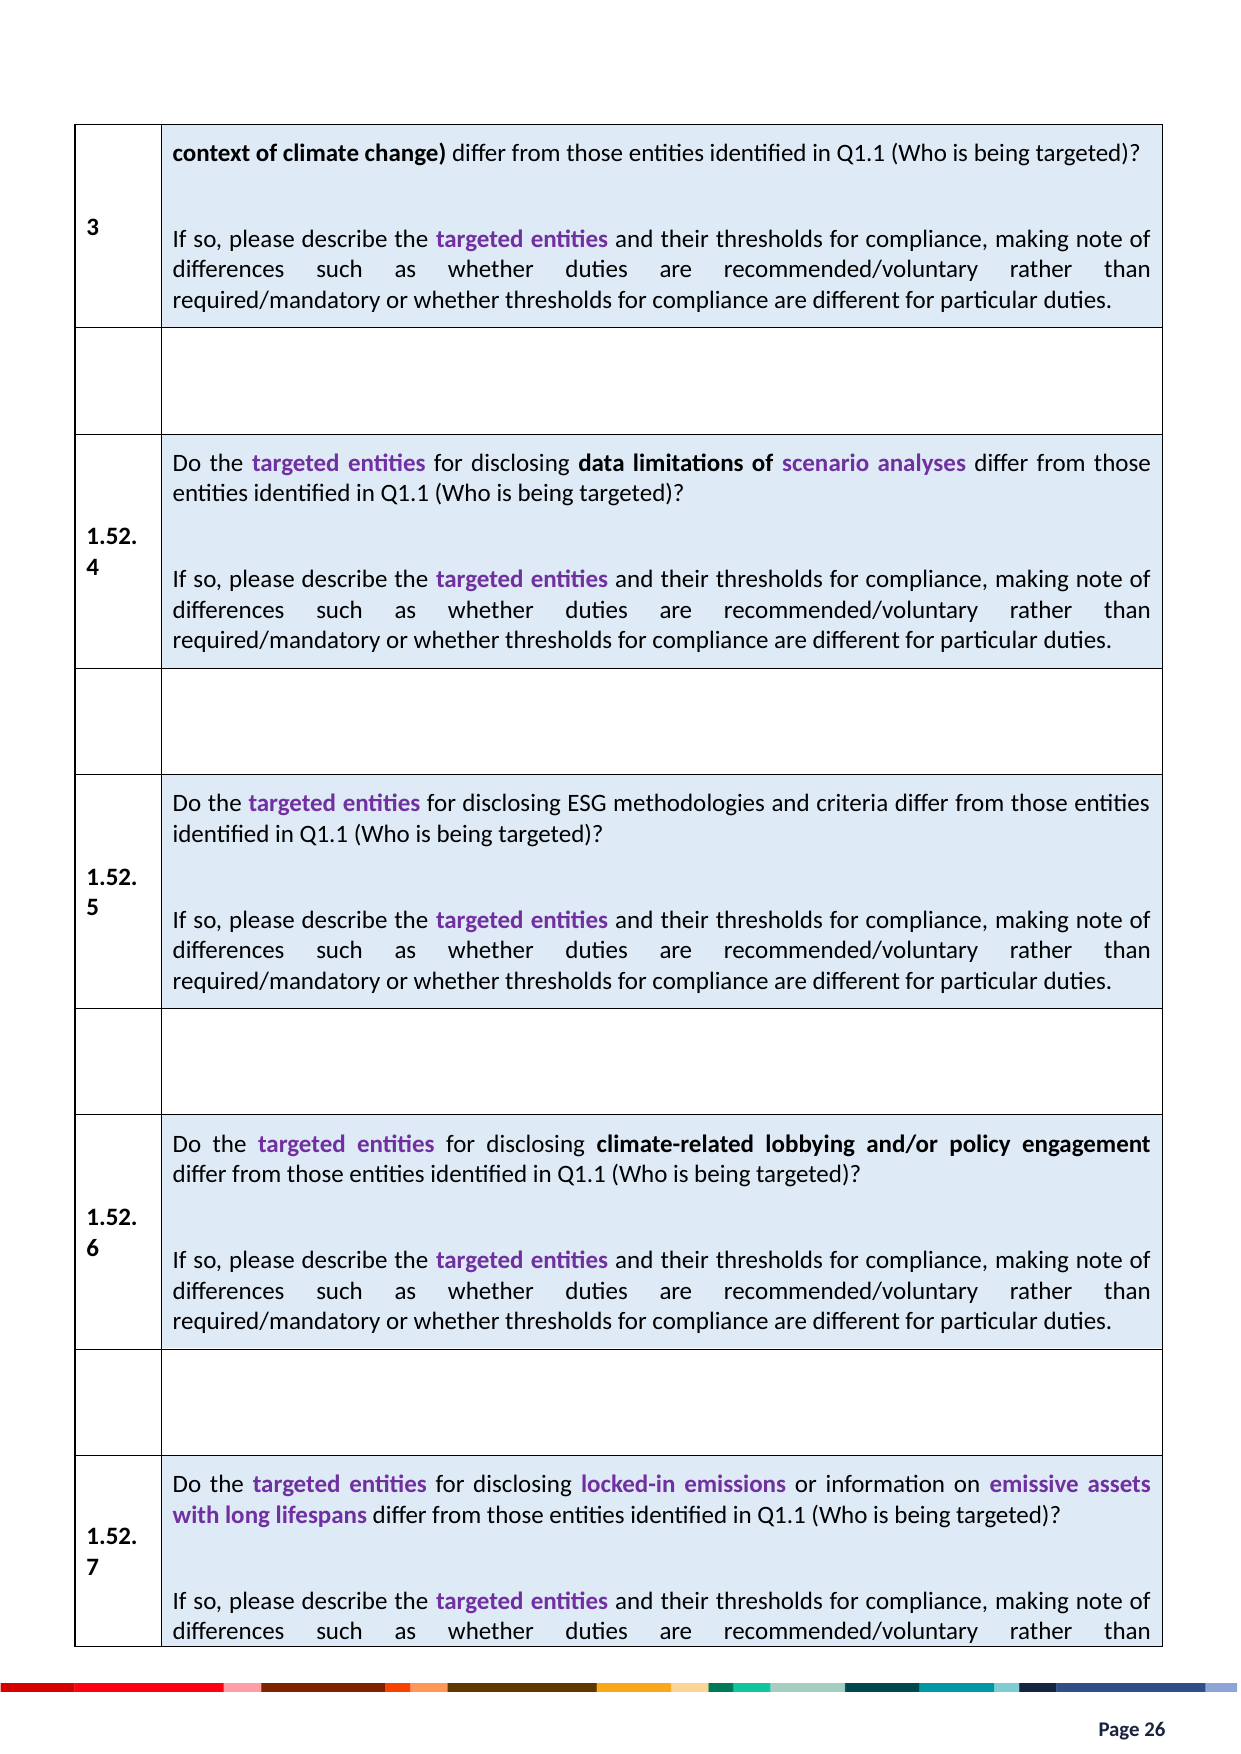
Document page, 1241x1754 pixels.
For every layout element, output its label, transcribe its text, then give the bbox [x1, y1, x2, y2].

table_cell [76, 1350, 161, 1455]
table_cell Do the targeted entities for disclosing ESG methodologies and criteria differ from those entities identified in Q1.1 (Who is being targeted)? If so, please describe the targeted entities and their thresholds for compliance, making note of differences such as whether duties are recommended/voluntary rather than required/mandatory or whether thresholds for compliance are different for particular duties. [162, 775, 1162, 1008]
table_cell 1.52.7 [76, 1456, 161, 1646]
table_cell [162, 1350, 1162, 1455]
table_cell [162, 1456, 1162, 1646]
table_cell [76, 669, 161, 774]
table_cell [162, 1009, 1162, 1114]
table_cell [76, 328, 161, 433]
table_cell 1.52.4 [76, 435, 161, 668]
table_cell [162, 125, 1162, 327]
table_cell [162, 669, 1162, 774]
table_cell Do the targeted entities for disclosing climate-related lobbying and/or policy engagement differ from those entities identified in Q1.1 (Who is being targeted)? If so, please describe the targeted entities and their thresholds for compliance, making note of differences such as whether duties are recommended/voluntary rather than required/mandatory or whether thresholds for compliance are different for particular duties. [162, 1115, 1162, 1348]
table_cell [76, 1009, 161, 1114]
table_cell 1.52.3 [76, 125, 161, 327]
table_cell Do the targeted entities for disclosing data limitations of scenario analyses differ from those entities identified in Q1.1 (Who is being targeted)? If so, please describe the targeted entities and their thresholds for compliance, making note of differences such as whether duties are recommended/voluntary rather than required/mandatory or whether thresholds for compliance are different for particular duties. [162, 435, 1162, 668]
picture [0, 1683, 1236, 1692]
table_cell 1.52.5 [76, 775, 161, 1008]
table_cell 1.52.6 [76, 1115, 161, 1348]
table_cell [162, 328, 1162, 433]
